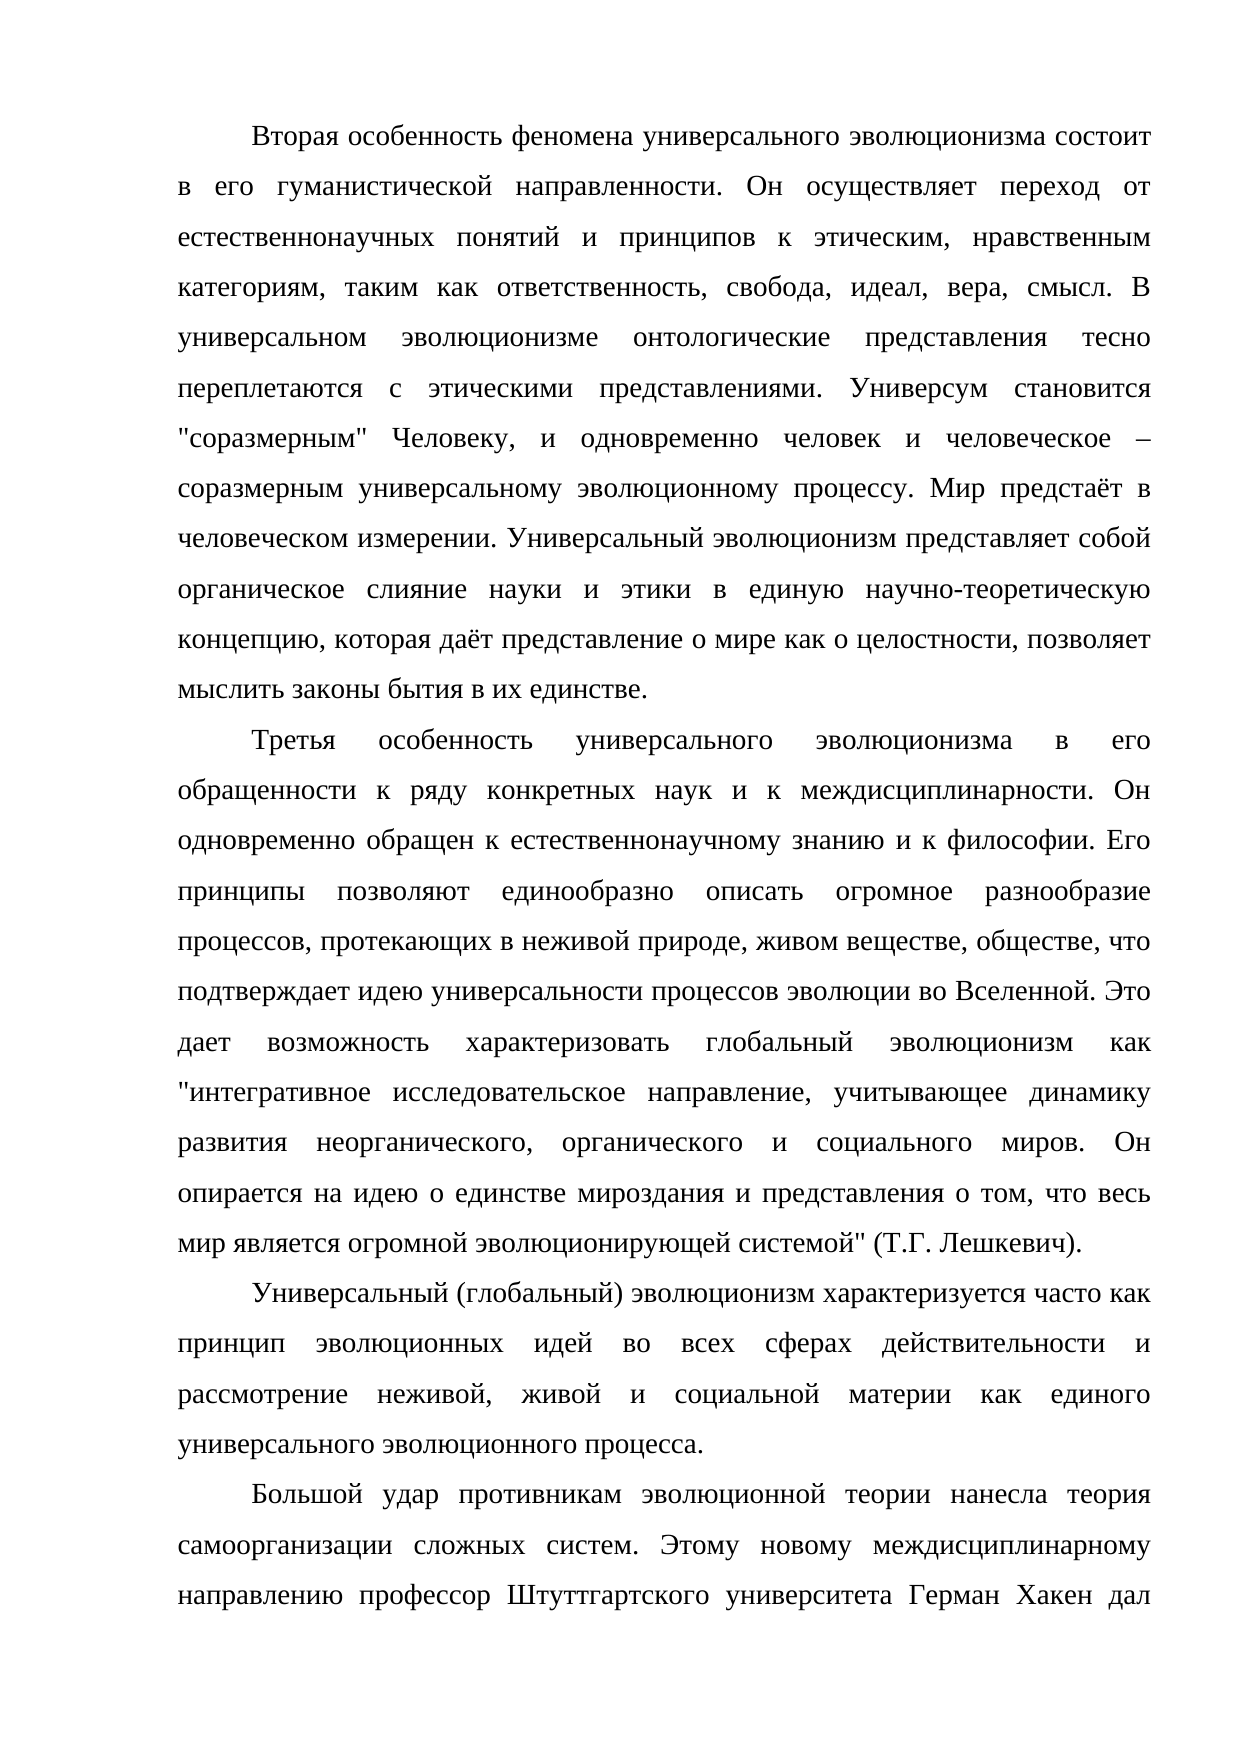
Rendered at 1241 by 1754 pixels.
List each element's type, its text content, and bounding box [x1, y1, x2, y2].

text Вторая особенность феномена универсального эволюционизма состоит в его гуманистической направленности. Он осуществляет переход от естественнонаучных понятий и принципов к этическим, нравственным категориям, таким как ответственность, свобода, идеал, вера, смысл. В универсальном эволюционизме онтологические представления тесно переплетаются с этическими представлениями. Универсум становится "соразмерным" Человеку, и одновременно человек и человеческое – соразмерным универсальному эволюционному процессу. Мир предстаёт в человеческом измерении. Универсальный эволюционизм представляет собой органическое слияние науки и этики в единую научно-теоретическую концепцию, которая даёт представление о мире как о целостности, позволяет мыслить законы бытия в их единстве. [177, 118, 1152, 705]
text Универсальный (глобальный) эволюционизм характеризуется часто как принцип эволюционных идей во всех сферах действительности и рассмотрение неживой, живой и социальной материи как единого универсального эволюционного процесса. [177, 1275, 1152, 1460]
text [177, 1477, 1152, 1611]
text Третья особенность универсального эволюционизма в его обращенности к ряду конкретных наук и к междисциплинарности. Он одновременно обращен к естественнонаучному знанию и к философии. Его принципы позволяют единообразно описать огромное разнообразие процессов, протекающих в неживой природе, живом веществе, обществе, что подтверждает идею универсальности процессов эволюции во Вселенной. Это дает возможность характеризовать глобальный эволюционизм как "интегративное исследовательское направление, учитывающее динамику развития неорганического, органического и социального миров. Он опирается на идею о единстве мироздания и представления о том, что весь мир является огромной эволюционирующей системой" (Т.Г. Лешкевич). [177, 722, 1152, 1258]
